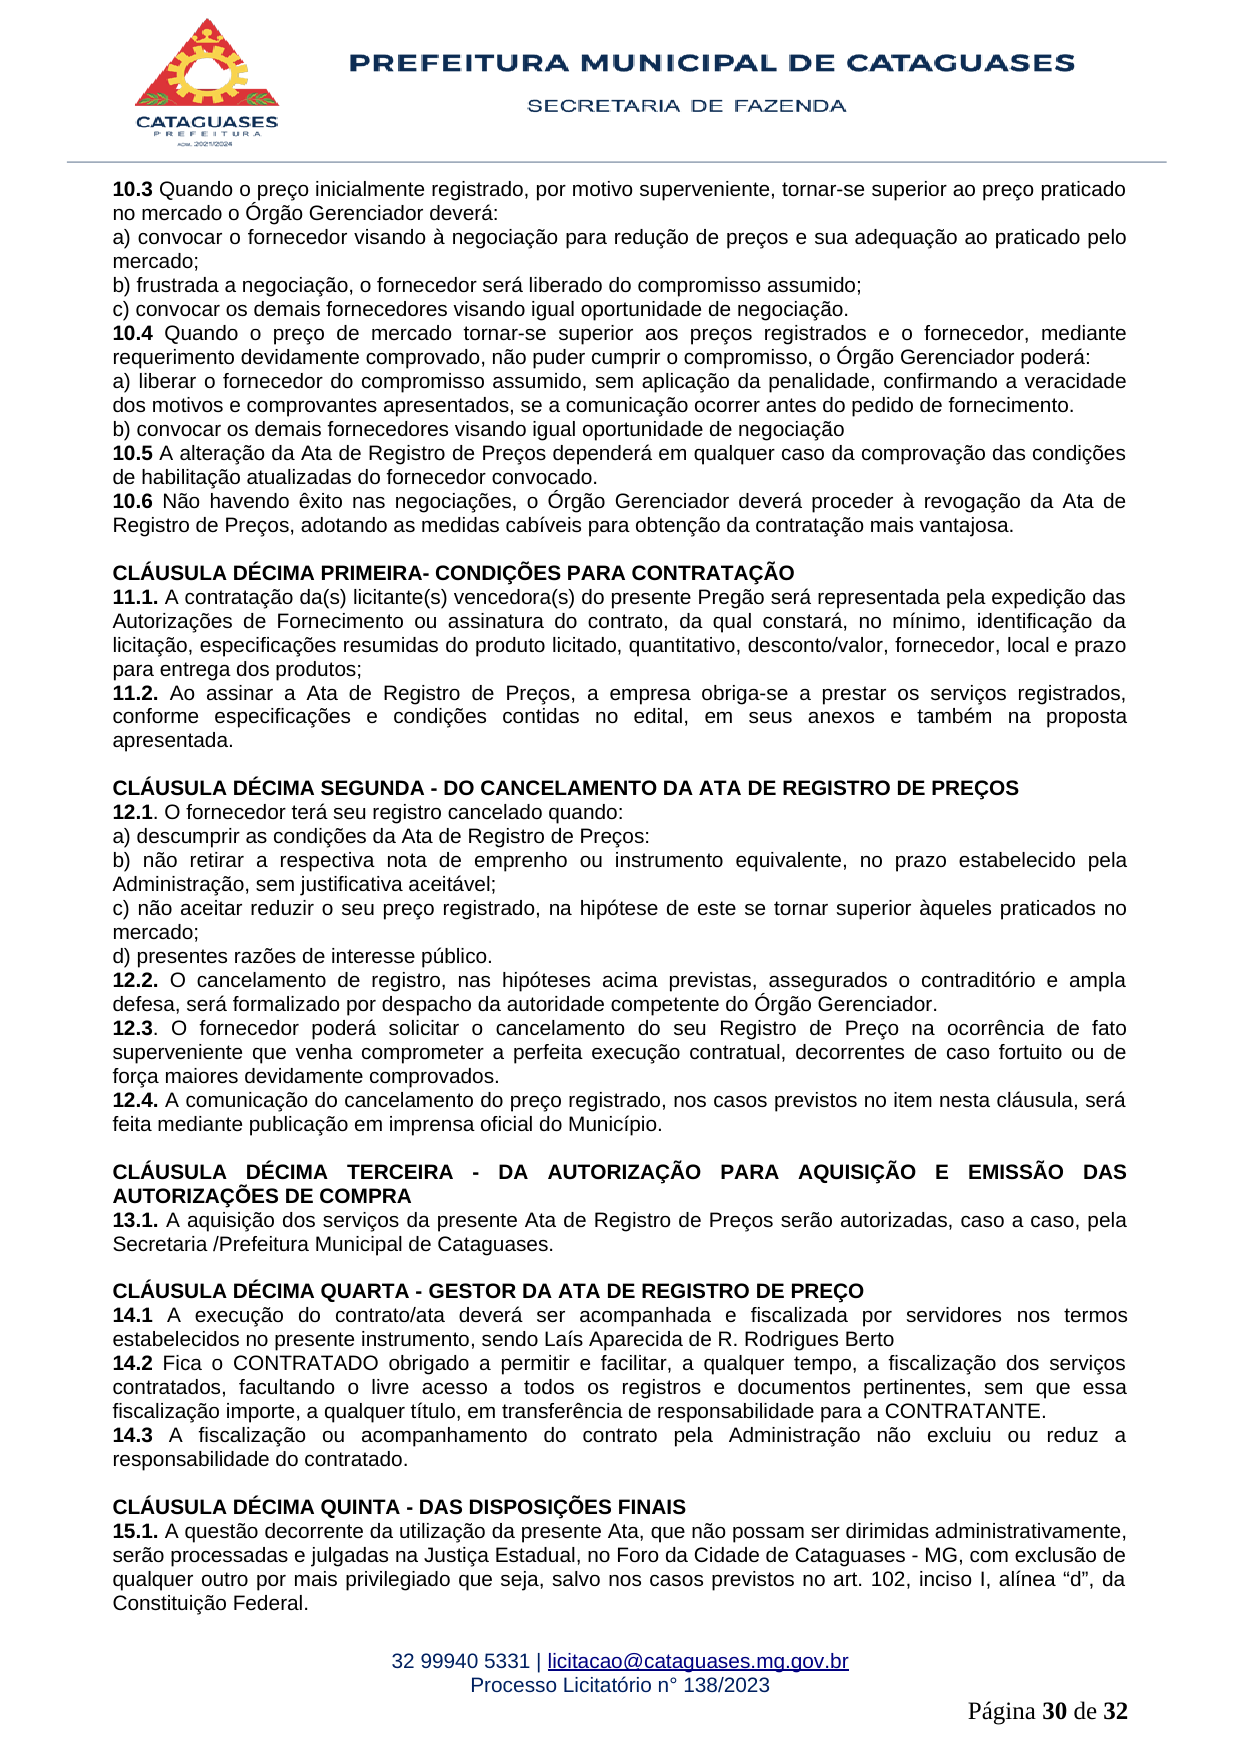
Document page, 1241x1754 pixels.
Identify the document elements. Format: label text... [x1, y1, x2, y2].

text c) não aceitar reduzir o seu preço registrado, na hipótese de este se tornar superior àqueles praticados no mercado; [112, 896, 1128, 944]
text d) presentes razões de interesse público. [112, 944, 1128, 968]
text b) frustrada a negociação, o fornecedor será liberado do compromisso assumido; [112, 273, 1128, 297]
picture [66, 15, 1167, 163]
text c) convocar os demais fornecedores visando igual oportunidade de negociação. [112, 297, 1128, 321]
text a) liberar o fornecedor do compromisso assumido, sem aplicação da penalidade, confirmando a veracidade dos motivos e comprovantes apresentados, se a comunicação ocorrer antes do pedido de fornecimento. [112, 369, 1128, 417]
text 14.3 A fiscalização ou acompanhamento do contrato pela Administração não excluiu ou reduz a responsabilidade do contratado. [112, 1423, 1128, 1471]
text 14.1 A execução do contrato/ata deverá ser acompanhada e fiscalizada por servidores nos termos estabelecidos no presente instrumento, sendo Laís Aparecida de R. Rodrigues Berto [112, 1303, 1128, 1351]
text 10.4 Quando o preço de mercado tornar-se superior aos preços registrados e o fornecedor, mediante requerimento devidamente comprovado, não puder cumprir o compromisso, o Órgão Gerenciador poderá: [112, 321, 1128, 369]
text 10.3 Quando o preço inicialmente registrado, por motivo superveniente, tornar-se superior ao preço praticado no mercado o Órgão Gerenciador deverá: [112, 177, 1128, 225]
text CLÁUSULA DÉCIMA QUARTA - GESTOR DA ATA DE REGISTRO DE PREÇO [112, 1279, 1128, 1303]
text b) convocar os demais fornecedores visando igual oportunidade de negociação [112, 417, 1128, 441]
text a) descumprir as condições da Ata de Registro de Preços: [112, 824, 1128, 848]
text CLÁUSULA DÉCIMA TERCEIRA - DA AUTORIZAÇÃO PARA AQUISIÇÃO E EMISSÃO DAS AUTORIZAÇÕES DE COMPRA [112, 1159, 1128, 1207]
text a) convocar o fornecedor visando à negociação para redução de preços e sua adequação ao praticado pelo mercado; [112, 225, 1128, 273]
text 12.3. O fornecedor poderá solicitar o cancelamento do seu Registro de Preço na ocorrência de fato superveniente que venha comprometer a perfeita execução contratual, decorrentes de caso fortuito ou de força maiores devidamente comprovados. [112, 1016, 1128, 1088]
text 13.1. A aquisição dos serviços da presente Ata de Registro de Preços serão autorizadas, caso a caso, pela Secretaria /Prefeitura Municipal de Cataguases. [112, 1207, 1128, 1255]
text 12.2. O cancelamento de registro, nas hipóteses acima previstas, assegurados o contraditório e ampla defesa, será formalizado por despacho da autoridade competente do Órgão Gerenciador. [112, 968, 1128, 1016]
text 14.2 Fica o CONTRATADO obrigado a permitir e facilitar, a qualquer tempo, a fiscalização dos serviços contratados, facultando o livre acesso a todos os registros e documentos pertinentes, sem que essa fiscalização importe, a qualquer título, em transferência de responsabilidade para a CONTRATANTE. [112, 1351, 1128, 1423]
text 15.1. A questão decorrente da utilização da presente Ata, que não possam ser dirimidas administrativamente, serão processadas e julgadas na Justiça Estadual, no Foro da Cidade de Cataguases - MG, com exclusão de qualquer outro por mais privilegiado que seja, salvo nos casos previstos no art. 102, inciso I, alínea “d”, da Constituição Federal. [112, 1519, 1128, 1615]
text 11.2. Ao assinar a Ata de Registro de Preços, a empresa obriga-se a prestar os serviços registrados, conforme especificações e condições contidas no edital, em seus anexos e também na proposta apresentada. [112, 680, 1128, 752]
text CLÁUSULA DÉCIMA PRIMEIRA- CONDIÇÕES PARA CONTRATAÇÃO [112, 561, 1128, 584]
text CLÁUSULA DÉCIMA SEGUNDA - DO CANCELAMENTO DA ATA DE REGISTRO DE PREÇOS [112, 776, 1128, 800]
text b) não retirar a respectiva nota de emprenho ou instrumento equivalente, no prazo estabelecido pela Administração, sem justificativa aceitável; [112, 848, 1128, 896]
text 10.6 Não havendo êxito nas negociações, o Órgão Gerenciador deverá proceder à revogação da Ata de Registro de Preços, adotando as medidas cabíveis para obtenção da contratação mais vantajosa. [112, 489, 1128, 537]
text 10.5 A alteração da Ata de Registro de Preços dependerá em qualquer caso da comprovação das condições de habilitação atualizadas do fornecedor convocado. [112, 441, 1128, 489]
text 12.4. A comunicação do cancelamento do preço registrado, nos casos previstos no item nesta cláusula, será feita mediante publicação em imprensa oficial do Município. [112, 1088, 1128, 1136]
text 11.1. A contratação da(s) licitante(s) vencedora(s) do presente Pregão será representada pela expedição das Autorizações de Fornecimento ou assinatura do contrato, da qual constará, no mínimo, identificação da licitação, especificações resumidas do produto licitado, quantitativo, desconto/valor, fornecedor, local e prazo para entrega dos produtos; [112, 584, 1128, 680]
text 12.1. O fornecedor terá seu registro cancelado quando: [112, 800, 1128, 824]
text CLÁUSULA DÉCIMA QUINTA - DAS DISPOSIÇÕES FINAIS [112, 1495, 1128, 1519]
